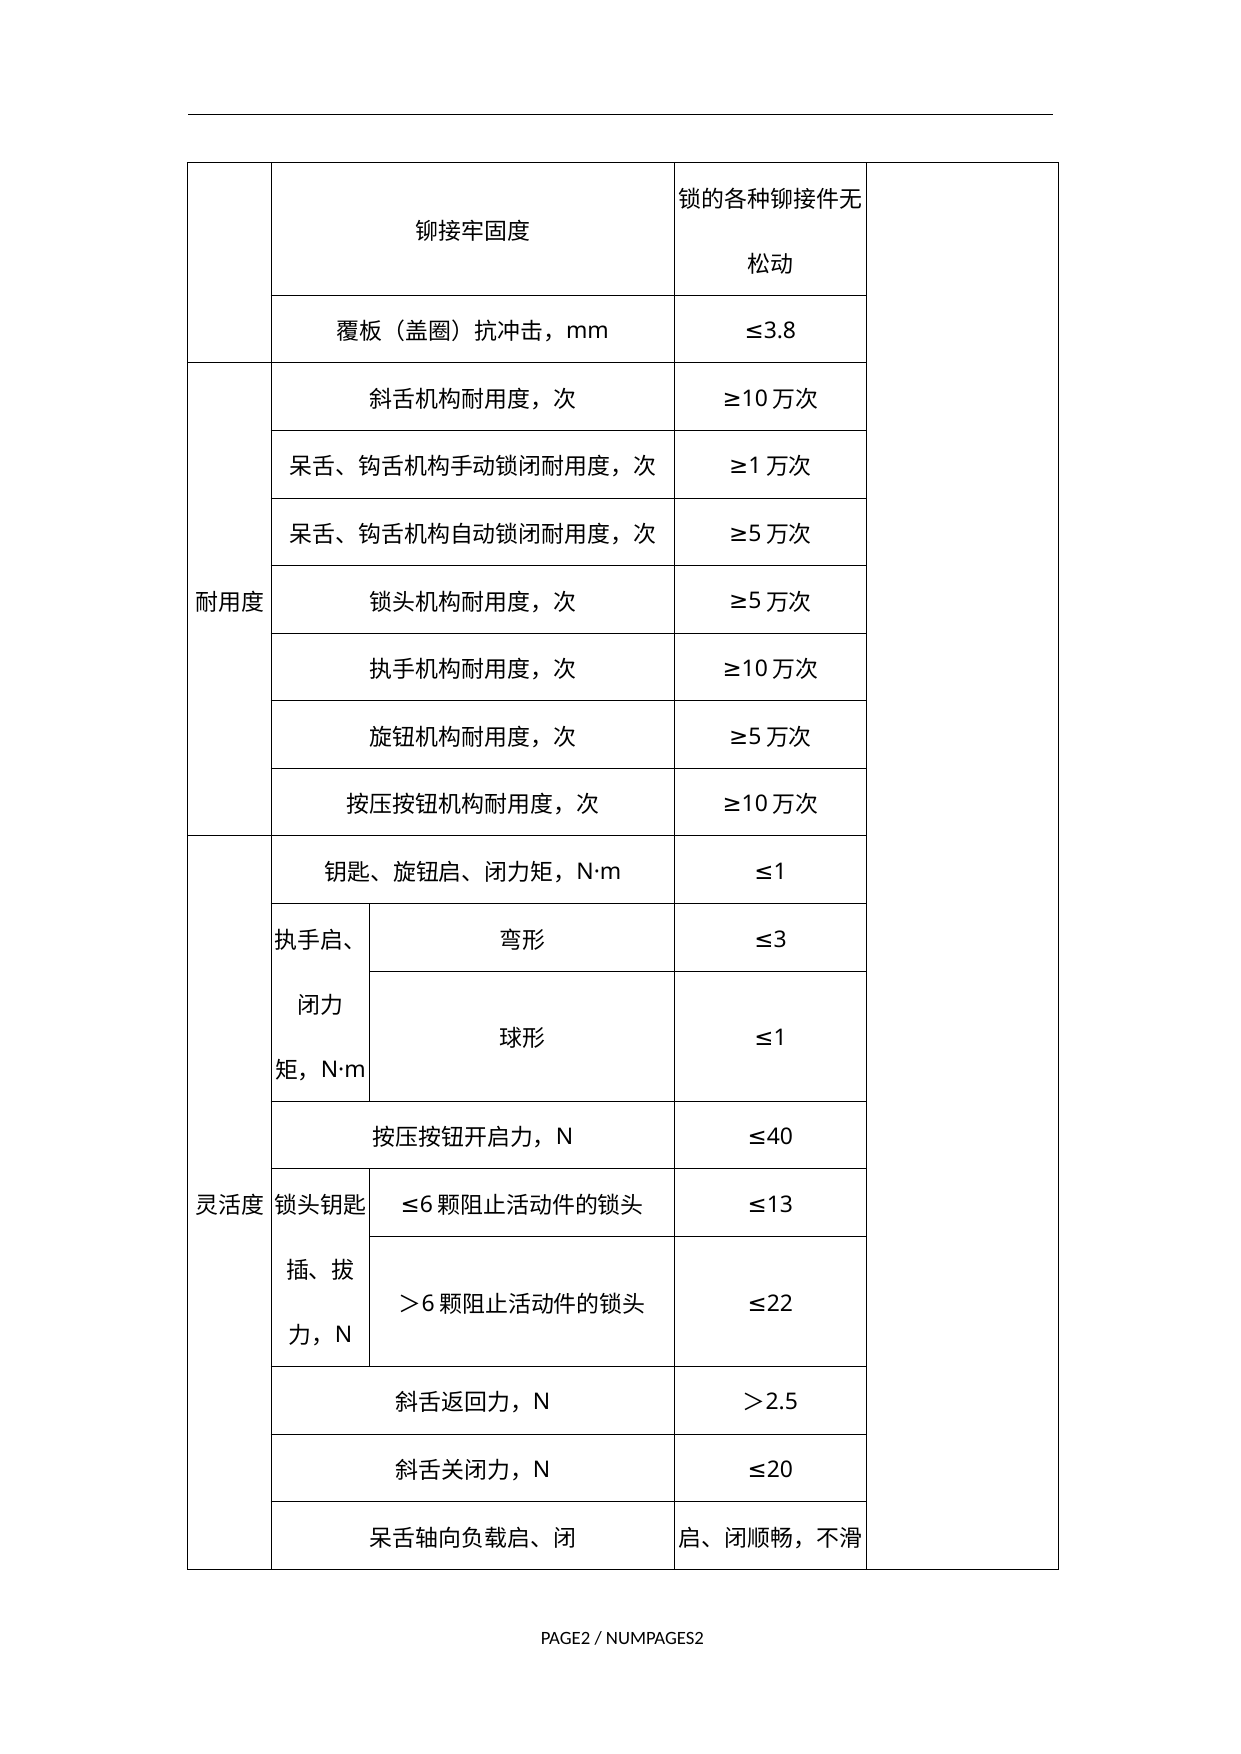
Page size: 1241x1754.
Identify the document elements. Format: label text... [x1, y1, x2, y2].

table_cell ≥5万次 [675, 566, 866, 633]
table_cell 覆板（盖圈）抗冲击，mm [272, 296, 674, 362]
table_cell ≥5万次 [675, 499, 866, 565]
table_cell ≤20 [675, 1435, 866, 1501]
table_cell ≤40 [675, 1102, 866, 1168]
table_cell ≤22 [675, 1237, 866, 1366]
table_cell 斜舌返回力，N [272, 1367, 674, 1433]
table_cell ≤1 [675, 836, 866, 903]
table_cell 旋钮机构耐用度，次 [272, 701, 674, 768]
table_cell ≥5万次 [675, 701, 866, 768]
table_cell 锁头机构耐用度，次 [272, 566, 674, 633]
table_cell 灵活度 [188, 836, 271, 1569]
table_cell 锁的各种铆接件无松动 [675, 163, 866, 294]
table_cell 弯形 [370, 904, 674, 971]
table_cell ≤13 [675, 1169, 866, 1236]
table_cell 铆接牢固度 [272, 163, 674, 294]
table_cell ≥1万次 [675, 431, 866, 497]
table_cell 按压按钮机构耐用度，次 [272, 769, 674, 835]
table_cell 呆舌、钩舌机构自动锁闭耐用度，次 [272, 499, 674, 565]
table_cell ＞2.5 [675, 1367, 866, 1433]
table_cell ≥10万次 [675, 363, 866, 430]
table_cell 球形 [370, 972, 674, 1101]
table_cell ＞6颗阻止活动件的锁头 [370, 1237, 674, 1366]
table_cell 执手机构耐用度，次 [272, 634, 674, 700]
table_cell ≤6颗阻止活动件的锁头 [370, 1169, 674, 1236]
table_cell 呆舌、钩舌机构手动锁闭耐用度，次 [272, 431, 674, 497]
table_cell 按压按钮开启力，N [272, 1102, 674, 1168]
table_cell 耐用度 [188, 363, 271, 835]
table_cell ≤1 [675, 972, 866, 1101]
table_cell 呆舌轴向负载启、闭 [272, 1502, 674, 1569]
table_cell 启、闭顺畅，不滑档 [675, 1502, 866, 1569]
table_cell 斜舌关闭力，N [272, 1435, 674, 1501]
table_cell ≥10万次 [675, 634, 866, 700]
table_cell 执手启、闭力矩，N·m [272, 904, 369, 1101]
table_cell 斜舌机构耐用度，次 [272, 363, 674, 430]
table_cell ≤3.8 [675, 296, 866, 362]
table_cell 钥匙、旋钮启、闭力矩，N·m [272, 836, 674, 903]
table_cell ≤3 [675, 904, 866, 971]
table_cell 锁头钥匙插、拔力，N [272, 1169, 369, 1366]
table_cell ≥10万次 [675, 769, 866, 835]
